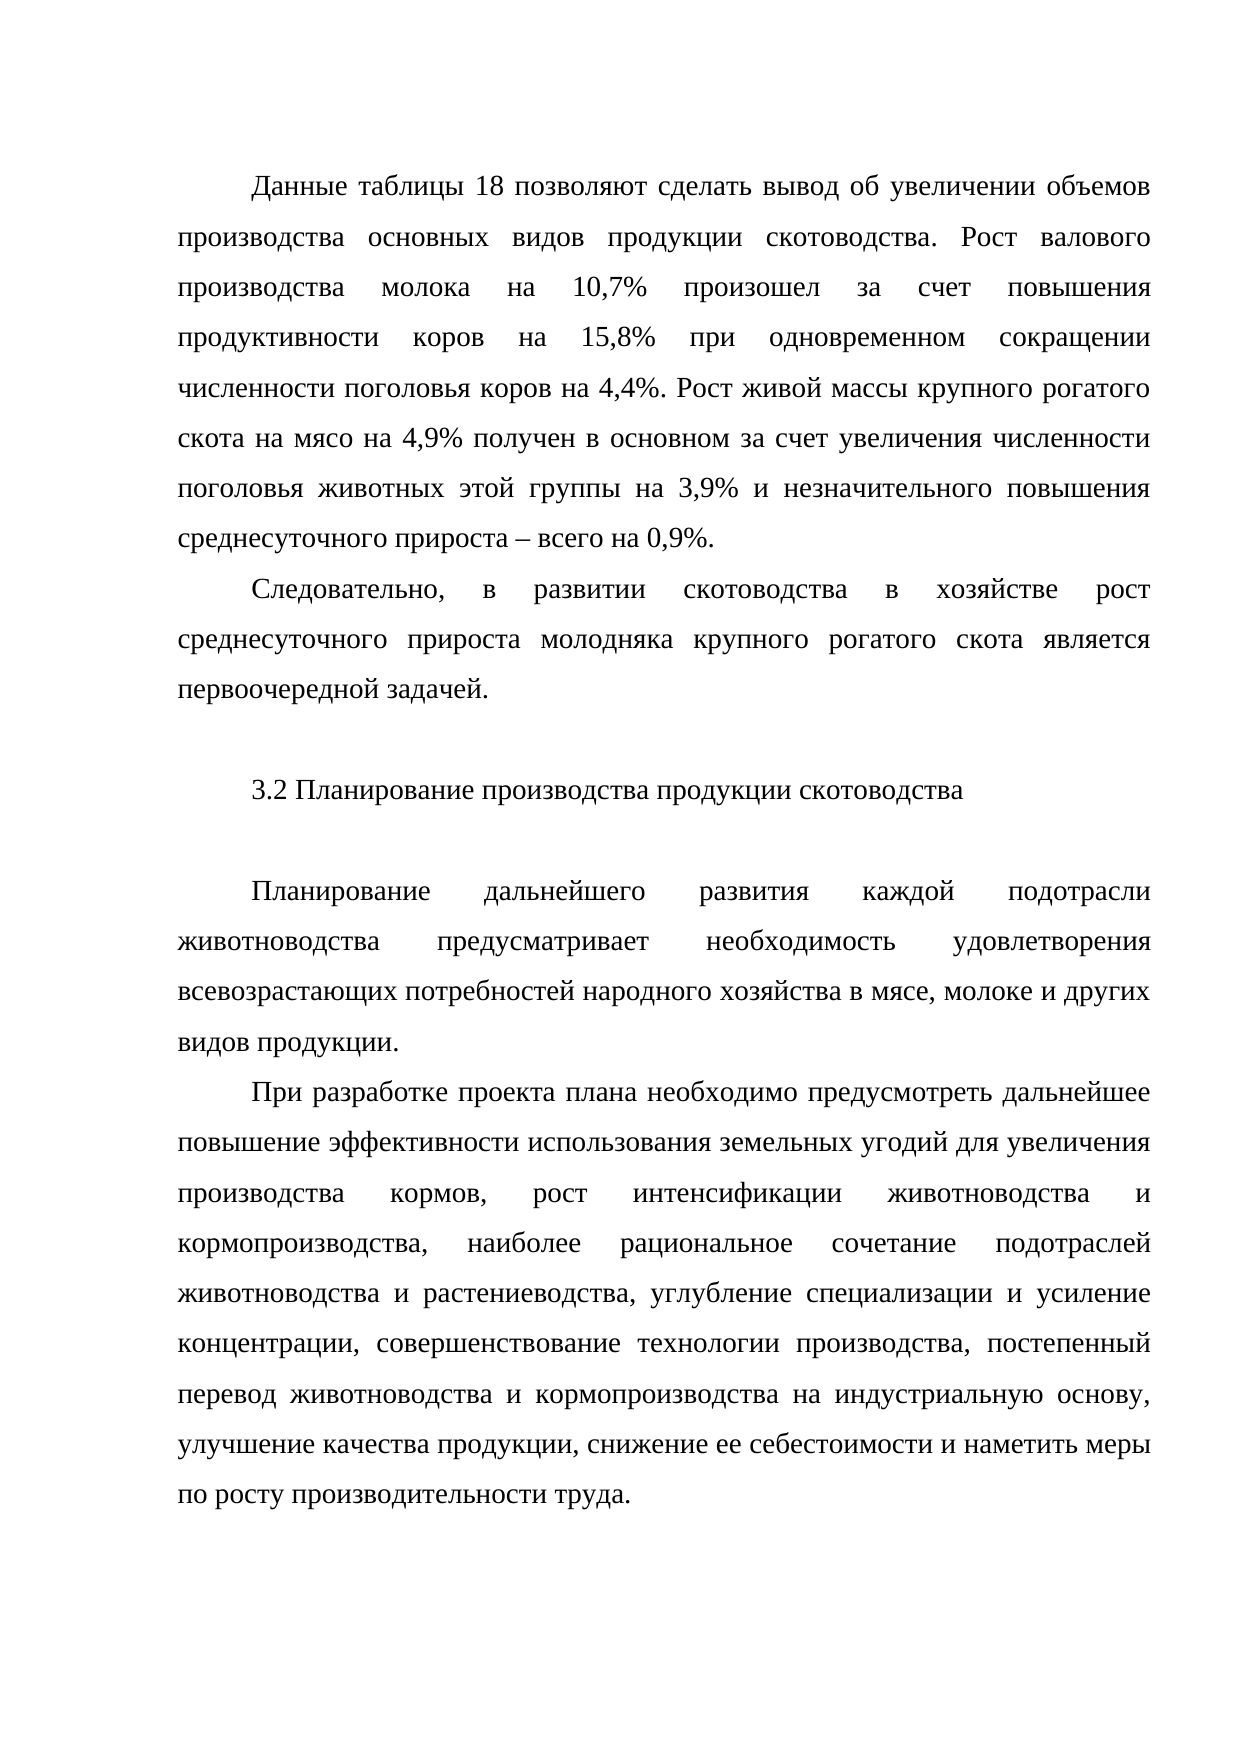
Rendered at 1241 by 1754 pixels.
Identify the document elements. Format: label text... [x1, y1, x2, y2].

text Планирование дальнейшего развития каждой подотрасли животноводства предусматривает необходимость удовлетворения всевозрастающих потребностей народного хозяйства в мясе, молоке и других видов продукции. [177, 873, 1152, 1057]
subtitle 3.2 Планирование производства продукции скотоводства [177, 772, 1152, 806]
text При разработке проекта плана необходимо предусмотреть дальнейшее повышение эффективности использования земельных угодий для увеличения производства кормов, рост интенсификации животноводства и кормопроизводства, наиболее рациональное сочетание подотраслей животноводства и растениеводства, углубление специализации и усиление концентрации, совершенствование технологии производства, постепенный перевод животноводства и кормопроизводства на индустриальную основу, улучшение качества продукции, снижение ее себестоимости и наметить меры по росту производительности труда. [177, 1074, 1152, 1510]
text Следовательно, в развитии скотоводства в хозяйстве рост среднесуточного прироста молодняка крупного рогатого скота является первоочередной задачей. [177, 571, 1152, 705]
text Данные таблицы 18 позволяют сделать вывод об увеличении объемов производства основных видов продукции скотоводства. Рост валового производства молока на 10,7% произошел за счет повышения продуктивности коров на 15,8% при одновременном сокращении численности поголовья коров на 4,4%. Рост живой массы крупного рогатого скота на мясо на 4,9% получен в основном за счет увеличения численности поголовья животных этой группы на 3,9% и незначительного повышения среднесуточного прироста – всего на 0,9%. [177, 168, 1152, 554]
